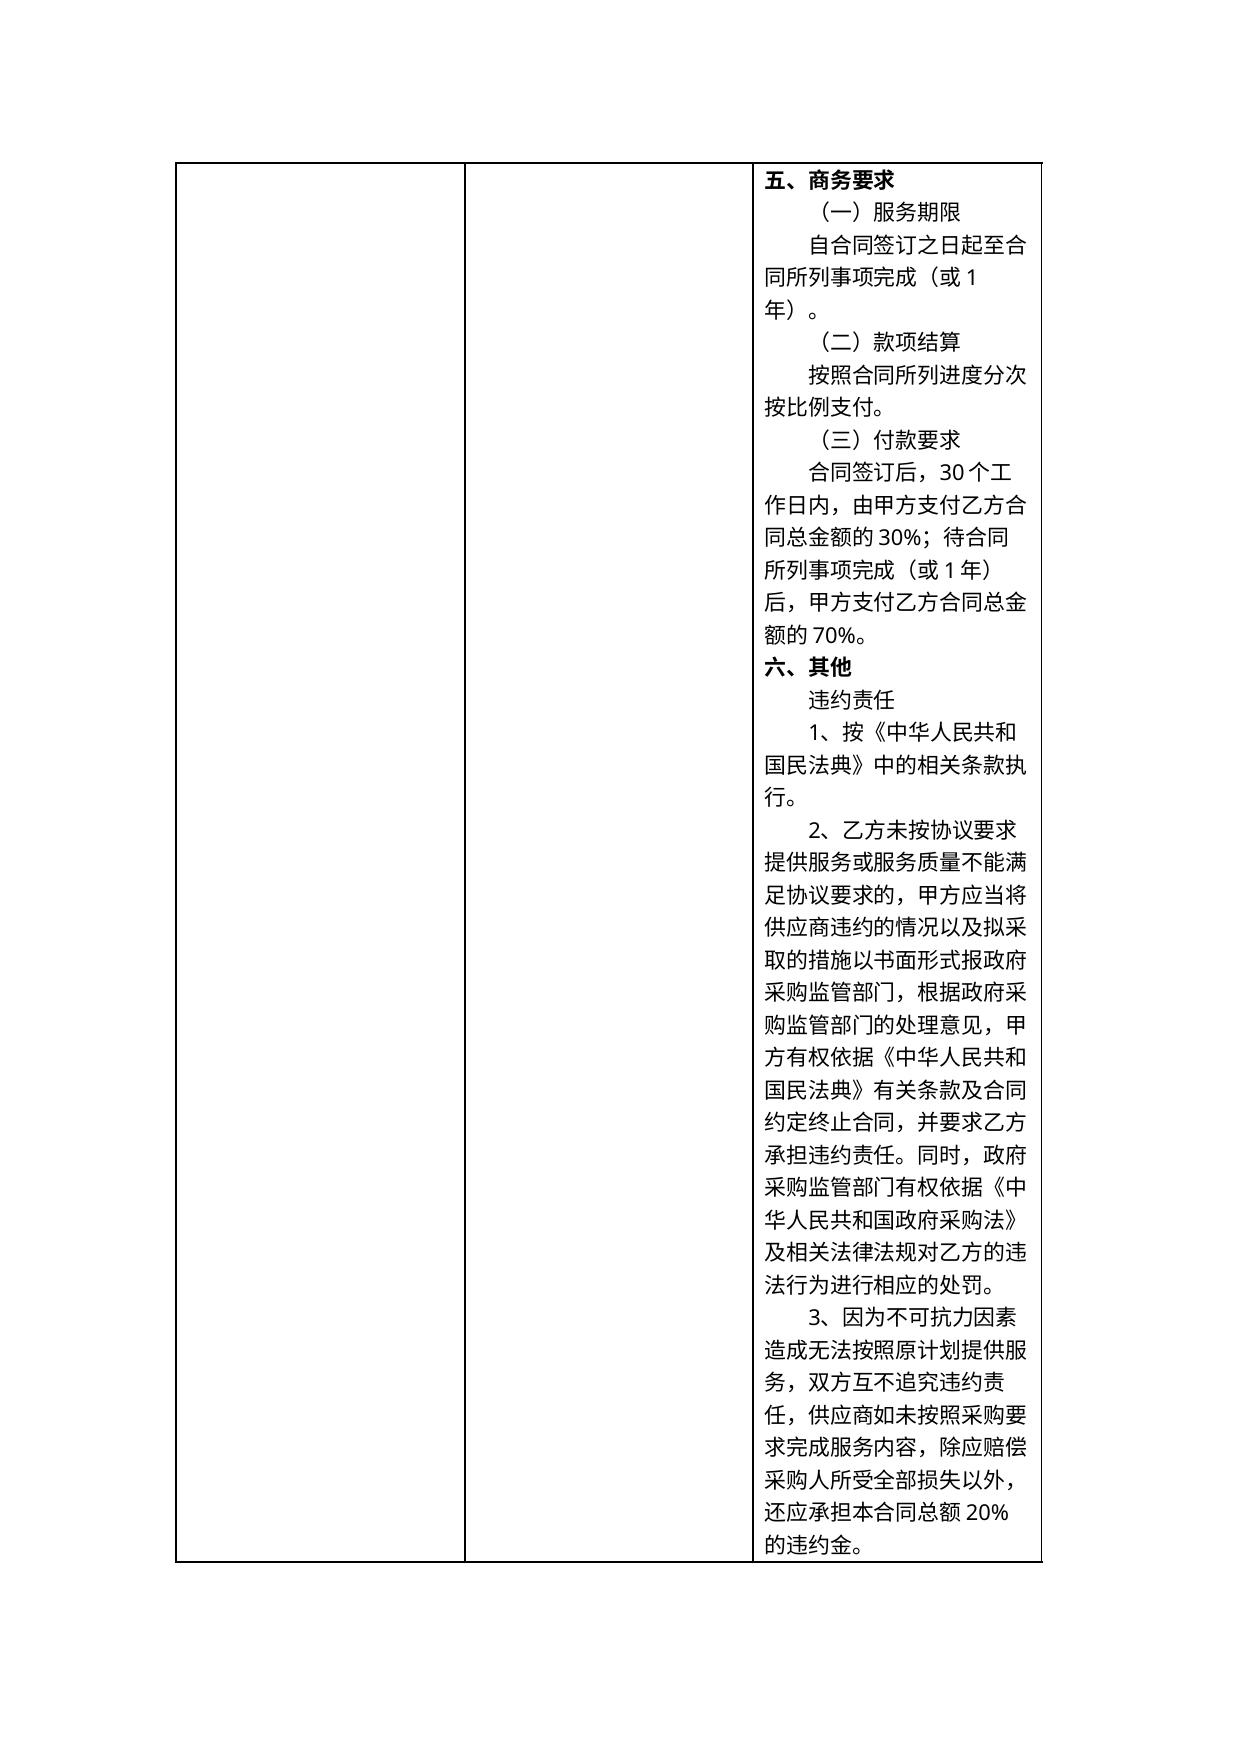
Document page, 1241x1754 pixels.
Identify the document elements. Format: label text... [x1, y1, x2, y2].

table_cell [754, 164, 1041, 1561]
table_cell [177, 164, 464, 1561]
table_cell 1 [466, 164, 752, 1561]
